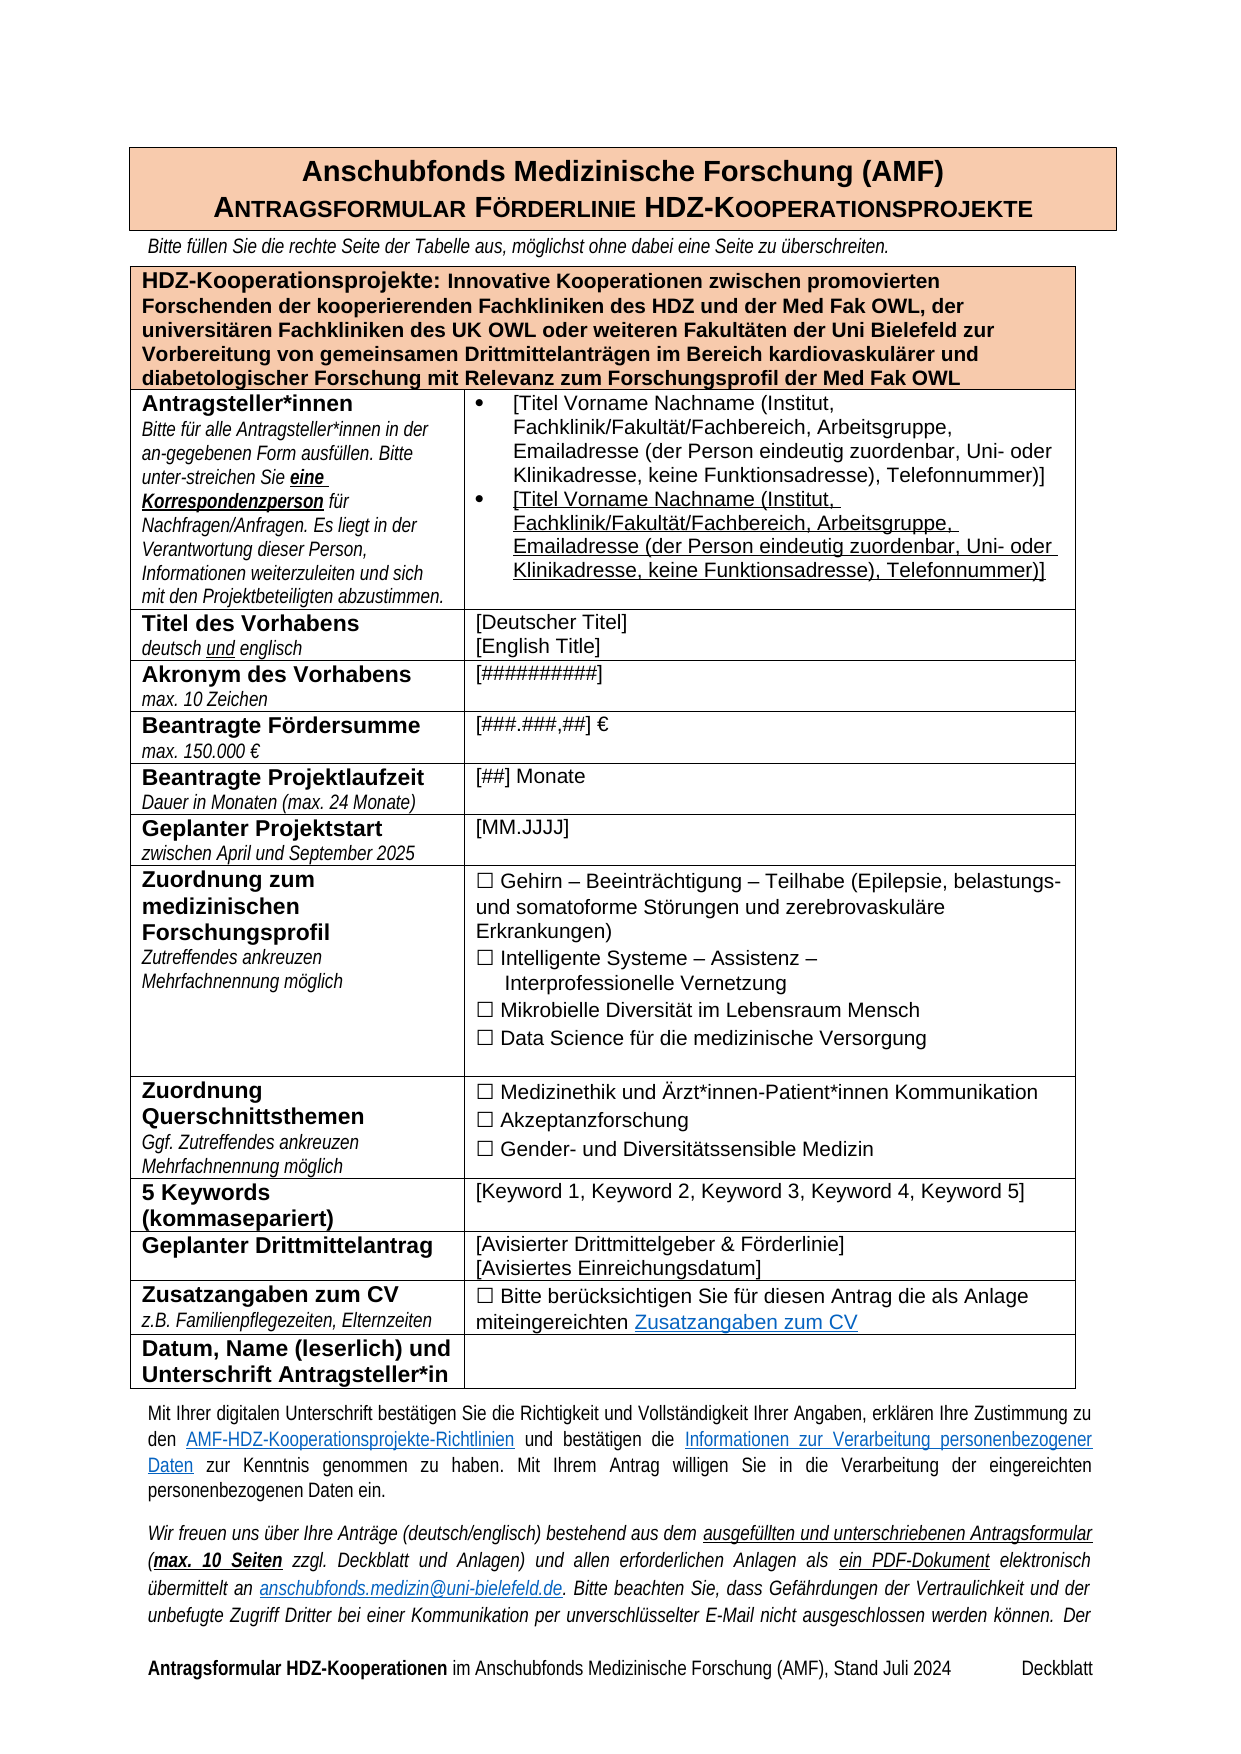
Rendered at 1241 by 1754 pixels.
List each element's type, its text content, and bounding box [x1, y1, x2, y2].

table_cell [##########] [465, 661, 1075, 711]
table_cell Zuordnung Querschnittsthemen Ggf. Zutreffendes ankreuzen Mehrfachnennung möglich [131, 1077, 464, 1177]
text Mit Ihrer digitalen Unterschrift bestätigen Sie die Richtigkeit und Vollständigkeit Ihrer Angaben, erklären Ihre Zustimmung zu den AMF-HDZ-Kooperationsprojekte-Richtlinien und bestätigen die Informationen zur Verarbeitung personenbezogener Daten zur Kenntnis genommen zu haben. Mit Ihrem Antrag willigen Sie in die Verarbeitung der eingereichten personenbezogenen Daten ein. [148, 1401, 1093, 1502]
table_cell [Deutscher Titel] [English Title] [465, 610, 1075, 660]
table_cell Akronym des Vorhabens max. 10 Zeichen [131, 661, 464, 711]
table_cell Geplanter Projektstart zwischen April und September 2025 [131, 815, 464, 865]
table_cell Gehirn – Beeinträchtigung – Teilhabe (Epilepsie, belastungs- und somatoforme Störungen und zerebrovaskuläre Erkrankungen) Intelligente Systeme – Assistenz – Interprofessionelle Vernetzung Mikrobielle Diversität im Lebensraum Mensch Data Science für die medizinische Versorgung [465, 866, 1075, 1076]
table_cell Antragsteller*innen Bitte für alle Antragsteller*innen in der an-gegebenen Form ausfüllen. Bitte unter-streichen Sie eine Korrespondenzperson für Nachfragen/Anfragen. Es liegt in der Verantwortung dieser Person, Informationen weiterzuleiten und sich mit den Projektbeteiligten abzustimmen. [131, 390, 464, 608]
table_cell Beantragte Fördersumme max. 150.000 € [131, 712, 464, 762]
table_cell Zuordnung zum medizinischen Forschungsprofil Zutreffendes ankreuzen Mehrfachnennung möglich [131, 866, 464, 1076]
table_cell [Avisierter Drittmittelgeber & Förderlinie] [Avisiertes Einreichungsdatum] [465, 1232, 1075, 1280]
table_cell Medizinethik und Ärzt*innen-Patient*innen Kommunikation Akzeptanzforschung Gender- und Diversitätssensible Medizin [465, 1077, 1075, 1177]
text Bitte füllen Sie die rechte Seite der Tabelle aus, möglichst ohne dabei eine Seite zu überschreiten. [148, 231, 1093, 258]
table_cell [MM.JJJJ] [465, 815, 1075, 865]
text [148, 1521, 1093, 1627]
table_cell [465, 1335, 1075, 1387]
table_cell [##] Monate [465, 764, 1075, 814]
table_cell Beantragte Projektlaufzeit Dauer in Monaten (max. 24 Monate) [131, 764, 464, 814]
table_cell Geplanter Drittmittelantrag [131, 1232, 464, 1280]
table_cell 5 Keywords (kommasepariert) [131, 1179, 464, 1231]
table_header HDZ-Kooperationsprojekte: Innovative Kooperationen zwischen promovierten Forschenden der kooperierenden Fachkliniken des HDZ und der Med Fak OWL, der universitären Fachkliniken des UK OWL oder weiteren Fakultäten der Uni Bielefeld zur Vorbereitung von gemeinsamen Drittmittelanträgen im Bereich kardiovaskulärer und diabetologischer Forschung mit Relevanz zum Forschungsprofil der Med Fak OWL [131, 267, 1075, 389]
table_cell [Keyword 1, Keyword 2, Keyword 3, Keyword 4, Keyword 5] [465, 1179, 1075, 1231]
table_cell Zusatzangaben zum CV z.B. Familienpflegezeiten, Elternzeiten [131, 1281, 464, 1334]
table_cell Titel des Vorhabens deutsch und englisch [131, 610, 464, 660]
table_cell Datum, Name (leserlich) und Unterschrift Antragsteller*in [131, 1335, 464, 1387]
table_cell Bitte berücksichtigen Sie für diesen Antrag die als Anlage miteingereichten Zusatzangaben zum CV [465, 1281, 1075, 1334]
table_cell [###.###,##] € [465, 712, 1075, 762]
table_cell [Titel Vorname Nachname (Institut, Fachklinik/Fakultät/Fachbereich, Arbeitsgruppe, Emailadresse (der Person eindeutig zuordenbar, Uni- oder Klinikadresse, keine Funktionsadresse), Telefonnummer)] [Titel Vorname Nachname (Institut, Fachklinik/Fakultät/Fachbereich, Arbeitsgruppe, Emailadresse (der Person eindeutig zuordenbar, Uni- oder Klinikadresse, keine Funktionsadresse), Telefonnummer)] [465, 390, 1075, 608]
